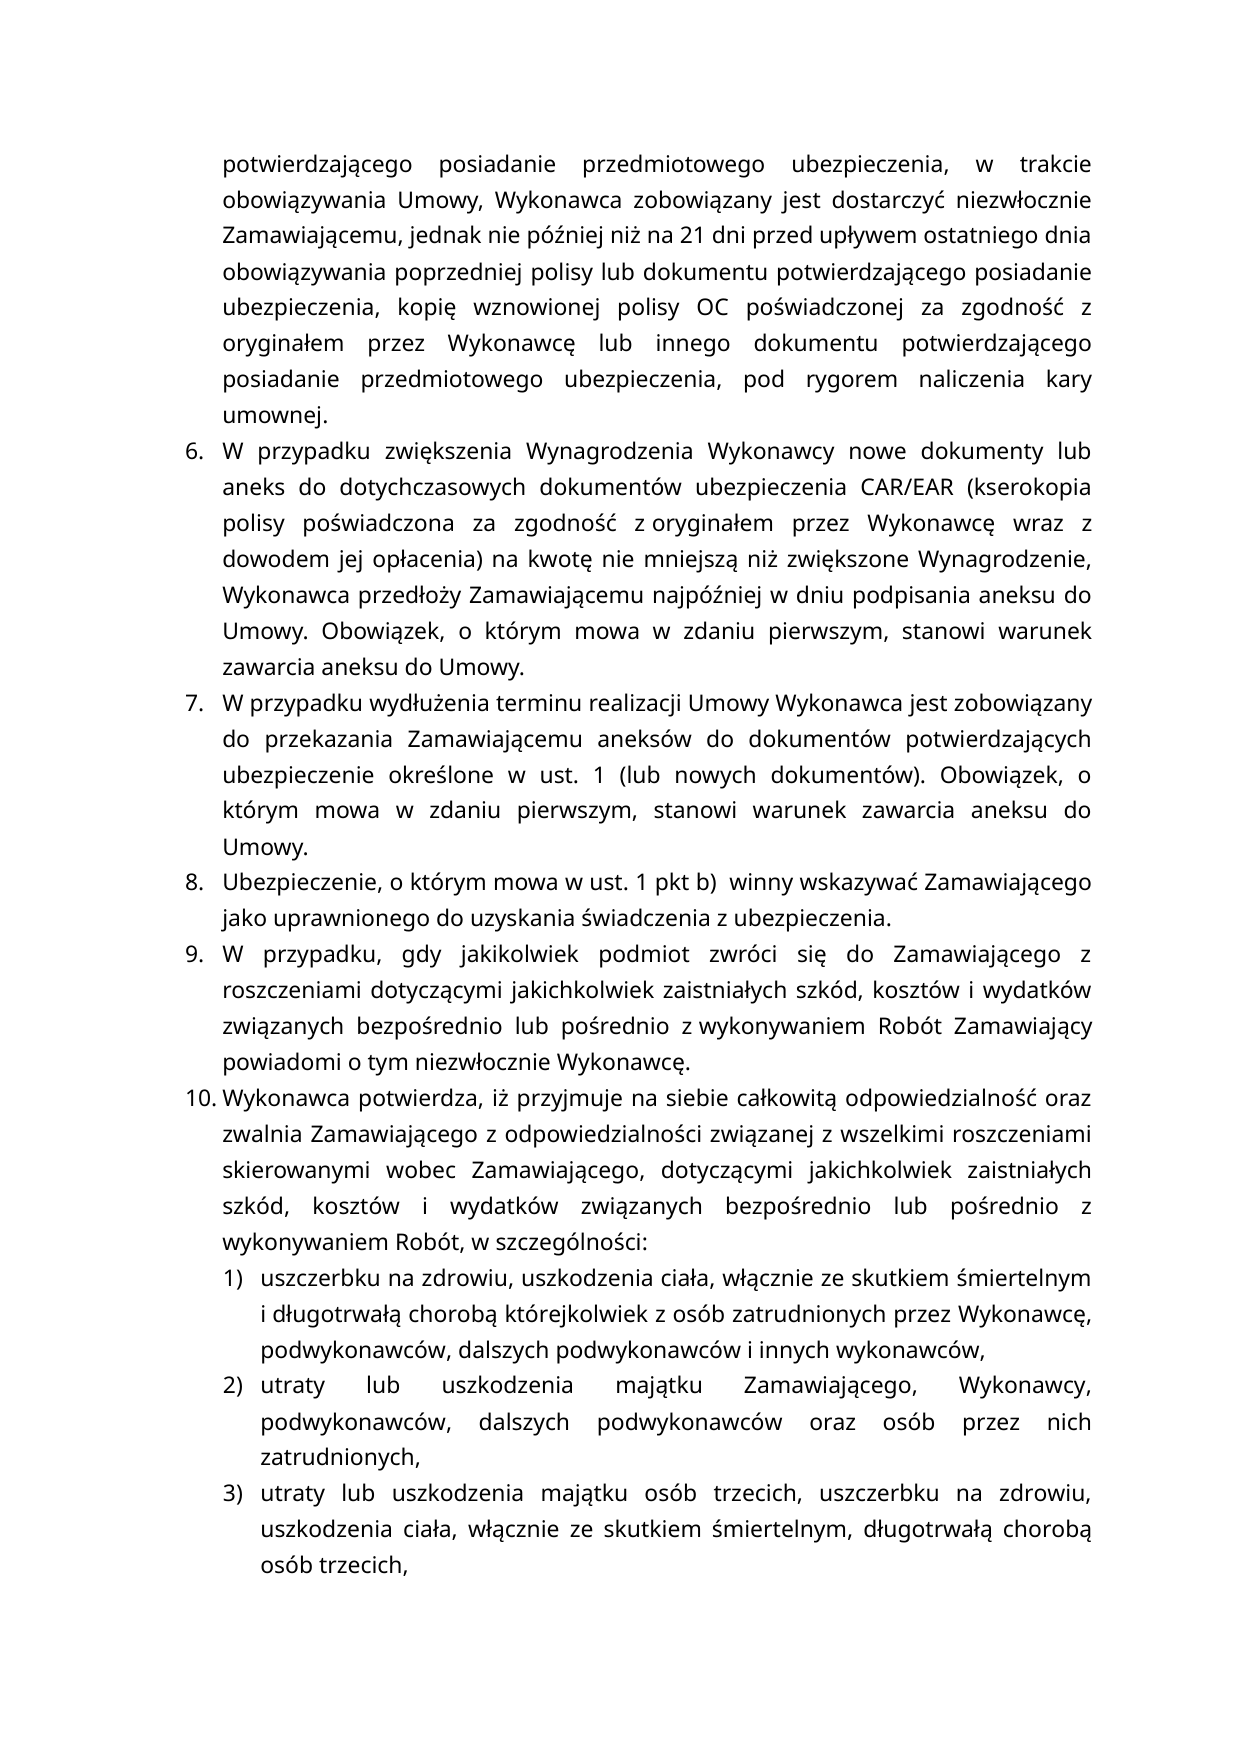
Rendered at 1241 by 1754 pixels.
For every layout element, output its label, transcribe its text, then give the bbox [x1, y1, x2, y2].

list W przypadku, gdy jakikolwiek podmiot zwróci się do Zamawiającego z roszczeniami dotyczącymi jakichkolwiek zaistniałych szkód, kosztów i wydatków związanych bezpośrednio lub pośrednio z wykonywaniem Robót Zamawiający powiadomi o tym niezwłocznie Wykonawcę. [185, 938, 1093, 1077]
list W przypadku zwiększenia Wynagrodzenia Wykonawcy nowe dokumenty lub aneks do dotychczasowych dokumentów ubezpieczenia CAR/EAR (kserokopia polisy poświadczona za zgodność z oryginałem przez Wykonawcę wraz z dowodem jej opłacenia) na kwotę nie mniejszą niż zwiększone Wynagrodzenie, Wykonawca przedłoży Zamawiającemu najpóźniej w dniu podpisania aneksu do Umowy. Obowiązek, o którym mowa w zdaniu pierwszym, stanowi warunek zawarcia aneksu do Umowy. [185, 435, 1093, 682]
list uszczerbku na zdrowiu, uszkodzenia ciała, włącznie ze skutkiem śmiertelnym i długotrwałą chorobą którejkolwiek z osób zatrudnionych przez Wykonawcę, podwykonawców, dalszych podwykonawców i innych wykonawców, [223, 1262, 1093, 1365]
list W przypadku wydłużenia terminu realizacji Umowy Wykonawca jest zobowiązany do przekazania Zamawiającemu aneksów do dokumentów potwierdzających ubezpieczenie określone w ust. 1 (lub nowych dokumentów). Obowiązek, o którym mowa w zdaniu pierwszym, stanowi warunek zawarcia aneksu do Umowy. [185, 687, 1093, 862]
list utraty lub uszkodzenia majątku Zamawiającego, Wykonawcy, podwykonawców, dalszych podwykonawców oraz osób przez nich zatrudnionych, [223, 1369, 1093, 1473]
list Ubezpieczenie, o którym mowa w ust. 1 pkt b) winny wskazywać Zamawiającego jako uprawnionego do uzyskania świadczenia z ubezpieczenia. [185, 866, 1093, 933]
list Wykonawca potwierdza, iż przyjmuje na siebie całkowitą odpowiedzialność oraz zwalnia Zamawiającego z odpowiedzialności związanej z wszelkimi roszczeniami skierowanymi wobec Zamawiającego, dotyczącymi jakichkolwiek zaistniałych szkód, kosztów i wydatków związanych bezpośrednio lub pośrednio z wykonywaniem Robót, w szczególności: [185, 1082, 1093, 1257]
list utraty lub uszkodzenia majątku osób trzecich, uszczerbku na zdrowiu, uszkodzenia ciała, włącznie ze skutkiem śmiertelnym, długotrwałą chorobą osób trzecich, [223, 1477, 1093, 1580]
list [185, 148, 1093, 430]
